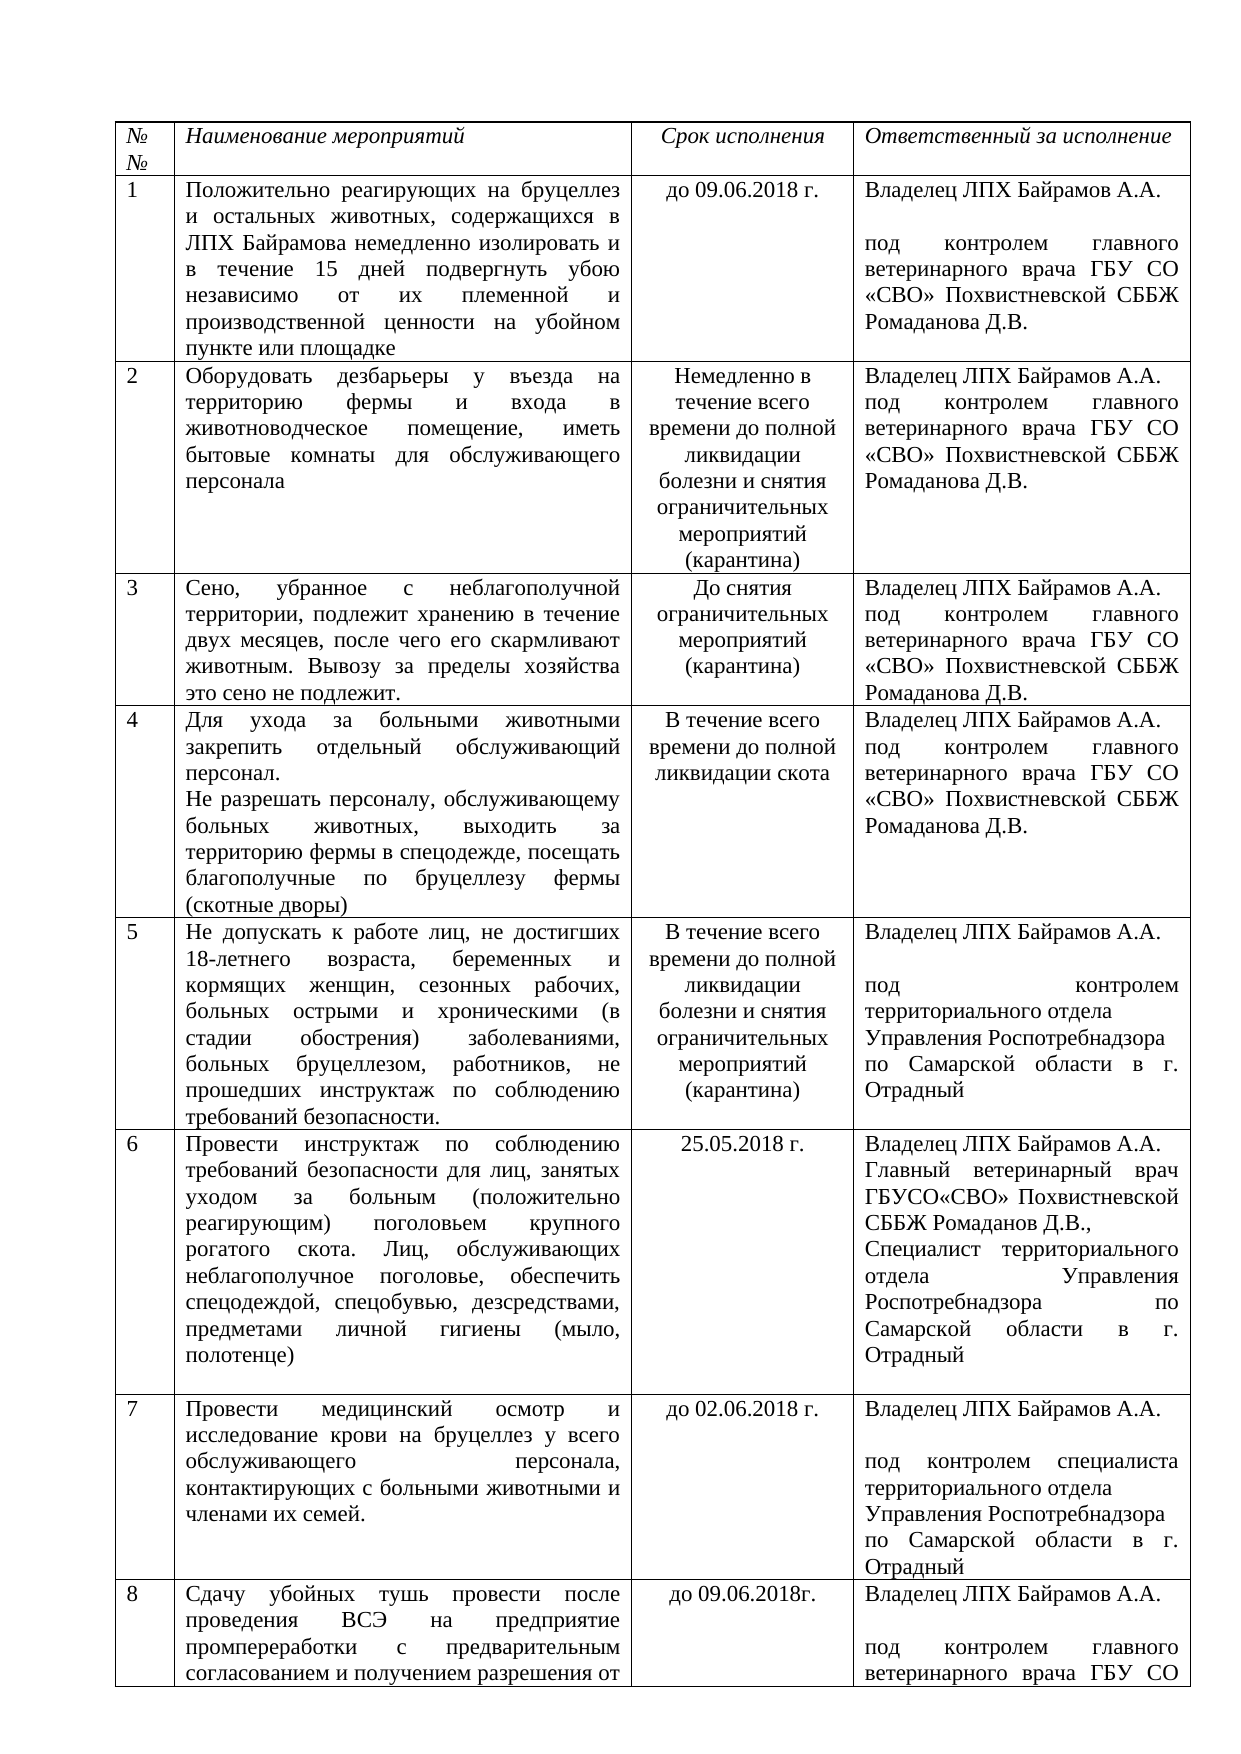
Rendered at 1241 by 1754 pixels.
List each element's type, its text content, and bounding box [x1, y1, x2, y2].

table_cell до 09.06.2018 г. [632, 176, 853, 361]
table_cell Владелец ЛПХ Байрамов А.А. под контролем главного ветеринарного врача ГБУ СО «СВО» Похвистневской СББЖ Ромаданова Д.В. [854, 362, 1190, 572]
table_cell Не допускать к работе лиц, не достигших 18-летнего возраста, беременных и кормящих женщин, сезонных рабочих, больных острыми и хроническими (в стадии обострения) заболеваниями, больных бруцеллезом, работников, не прошедших инструктаж по соблюдению требований безопасности. [175, 918, 631, 1129]
table_cell В течение всего времени до полной ликвидации скота [632, 706, 853, 917]
table_cell Владелец ЛПХ Байрамов А.А. под контролем главного ветеринарного врача ГБУ СО «СВО» Похвистневской СББЖ Ромаданова Д.В. [854, 574, 1190, 705]
table_cell Владелец ЛПХ Байрамов А.А. под контролем территориального отдела Управления Роспотребнадзора по Самарской области в г. Отрадный [854, 918, 1190, 1129]
table_cell 7 [116, 1395, 174, 1579]
table_cell 25.05.2018 г. [632, 1130, 853, 1394]
table_cell Владелец ЛПХ Байрамов А.А. под контролем специалиста территориального отдела Управления Роспотребнадзора по Самарской области в г. Отрадный [854, 1395, 1190, 1579]
table_cell До снятия ограничительных мероприятий (карантина) [632, 574, 853, 705]
table_cell до 09.06.2018г. [632, 1580, 853, 1686]
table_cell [175, 1580, 631, 1686]
table_cell 6 [116, 1130, 174, 1394]
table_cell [854, 1580, 1190, 1686]
table_header Наименование мероприятий [175, 123, 631, 175]
table_cell 4 [116, 706, 174, 917]
table_cell Владелец ЛПХ Байрамов А.А. под контролем главного ветеринарного врача ГБУ СО «СВО» Похвистневской СББЖ Ромаданова Д.В. [854, 706, 1190, 917]
table_cell 1 [116, 176, 174, 361]
table_cell 2 [116, 362, 174, 572]
table_cell Провести инструктаж по соблюдению требований безопасности для лиц, занятых уходом за больным (положительно реагирующим) поголовьем крупного рогатого скота. Лиц, обслуживающих неблагополучное поголовье, обеспечить спецодеждой, спецобувью, дезсредствами, предметами личной гигиены (мыло, полотенце) [175, 1130, 631, 1394]
table_header №№ [116, 123, 174, 175]
table_cell Положительно реагирующих на бруцеллез и остальных животных, содержащихся в ЛПХ Байрамова немедленно изолировать и в течение 15 дней подвергнуть убою независимо от их племенной и производственной ценности на убойном пункте или площадке [175, 176, 631, 361]
table_cell Немедленно в течение всего времени до полной ликвидации болезни и снятия ограничительных мероприятий (карантина) [632, 362, 853, 572]
table_cell 8 [116, 1580, 174, 1686]
table_header Ответственный за исполнение [854, 123, 1190, 175]
table_cell Сено, убранное с неблагополучной территории, подлежит хранению в течение двух месяцев, после чего его скармливают животным. Вывозу за пределы хозяйства это сено не подлежит. [175, 574, 631, 705]
table_cell 5 [116, 918, 174, 1129]
table_header Срок исполнения [632, 123, 853, 175]
table_cell до 02.06.2018 г. [632, 1395, 853, 1579]
table_cell В течение всего времени до полной ликвидации болезни и снятия ограничительных мероприятий (карантина) [632, 918, 853, 1129]
table_cell 3 [116, 574, 174, 705]
table_cell Оборудовать дезбарьеры у въезда на территорию фермы и входа в животноводческое помещение, иметь бытовые комнаты для обслуживающего персонала [175, 362, 631, 572]
table_cell Провести медицинский осмотр и исследование крови на бруцеллез у всего обслуживающего персонала, контактирующих с больными животными и членами их семей. [175, 1395, 631, 1579]
table_cell Владелец ЛПХ Байрамов А.А. под контролем главного ветеринарного врача ГБУ СО «СВО» Похвистневской СББЖ Ромаданова Д.В. [854, 176, 1190, 361]
table_cell Владелец ЛПХ Байрамов А.А. Главный ветеринарный врач ГБУСО«СВО» Похвистневской СББЖ Ромаданов Д.В., Специалист территориального отдела Управления Роспотребнадзора по Самарской области в г. Отрадный [854, 1130, 1190, 1394]
table_cell Для ухода за больными животными закрепить отдельный обслуживающий персонал. Не разрешать персоналу, обслуживающему больных животных, выходить за территорию фермы в спецодежде, посещать благополучные по бруцеллезу фермы (скотные дворы) [175, 706, 631, 917]
